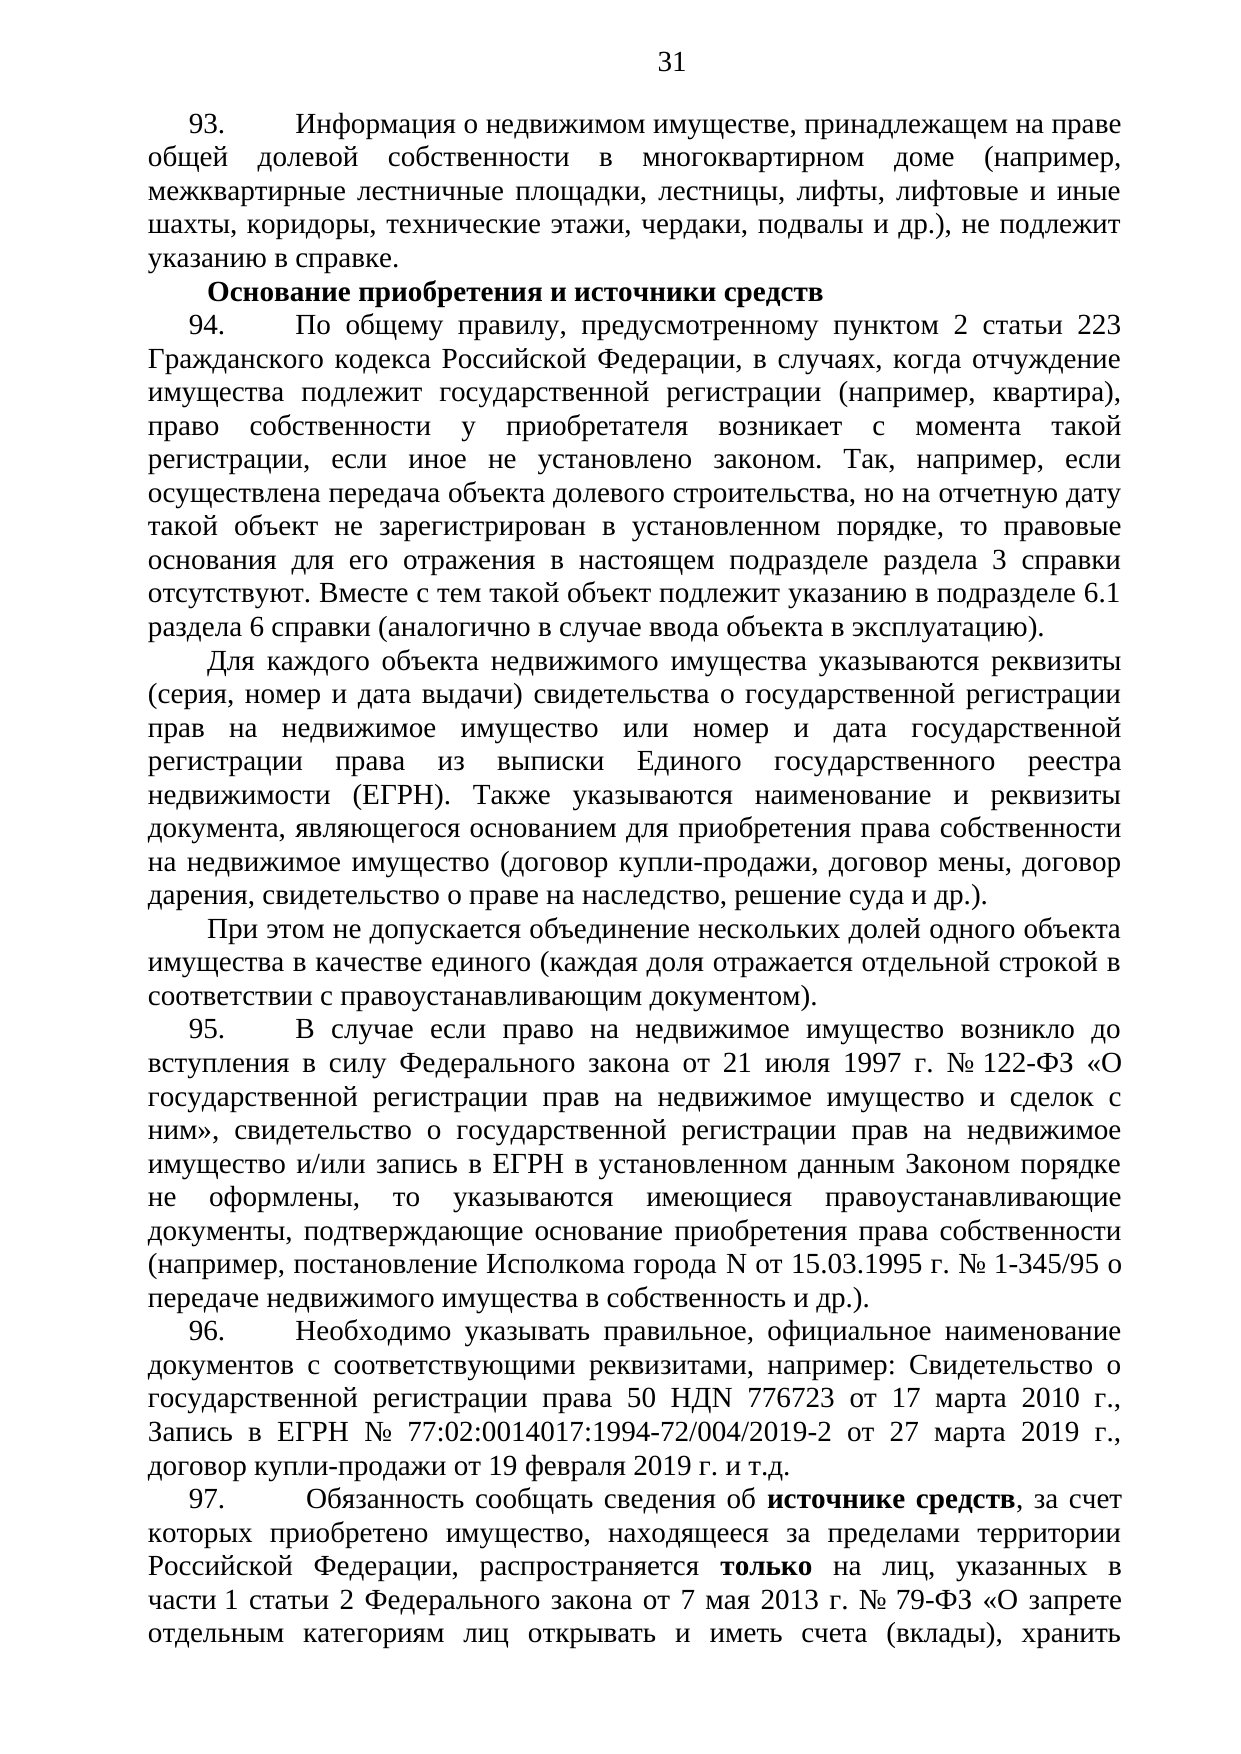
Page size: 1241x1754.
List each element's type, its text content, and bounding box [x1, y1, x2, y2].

list При этом не допускается объединение нескольких долей одного объекта имущества в качестве единого (каждая доля отражается отдельной строкой в соответствии с правоустанавливающим документом). [148, 911, 1122, 1012]
list Необходимо указывать правильное, официальное наименование документов с соответствующими реквизитами, например: Свидетельство о государственной регистрации права 50 НДN 776723 от 17 марта 2010 г., Запись в ЕГРН № 77:02:0014017:1994-72/004/2019-2 от 27 марта 2019 г., договор купли-продажи от 19 февраля 2019 г. и т.д. [148, 1313, 1122, 1481]
list Информация о недвижимом имуществе, принадлежащем на праве общей долевой собственности в многоквартирном доме (например, межквартирные лестничные площадки, лестницы, лифты, лифтовые и иные шахты, коридоры, технические этажи, чердаки, подвалы и др.), не подлежит указанию в справке. [148, 106, 1122, 274]
list По общему правилу, предусмотренному пунктом 2 статьи 223 Гражданского кодекса Российской Федерации, в случаях, когда отчуждение имущества подлежит государственной регистрации (например, квартира), право собственности у приобретателя возникает с момента такой регистрации, если иное не установлено законом. Так, например, если осуществлена передача объекта долевого строительства, но на отчетную дату такой объект не зарегистрирован в установленном порядке, то правовые основания для его отражения в настоящем подразделе раздела 3 справки отсутствуют. Вместе с тем такой объект подлежит указанию в подразделе 6.1 раздела 6 справки (аналогично в случае ввода объекта в эксплуатацию). [148, 307, 1122, 643]
list В случае если право на недвижимое имущество возникло до вступления в силу Федерального закона от 21 июля 1997 г. № 122-ФЗ «О государственной регистрации прав на недвижимое имущество и сделок с ним», свидетельство о государственной регистрации прав на недвижимое имущество и/или запись в ЕГРН в установленном данным Законом порядке не оформлены, то указываются имеющиеся правоустанавливающие документы, подтверждающие основание приобретения права собственности (например, постановление Исполкома города N от 15.03.1995 г. № 1-345/95 о передаче недвижимого имущества в собственность и др.). [148, 1012, 1122, 1313]
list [148, 1481, 1122, 1649]
list Основание приобретения и источники средств [148, 274, 1122, 307]
list Для каждого объекта недвижимого имущества указываются реквизиты (серия, номер и дата выдачи) свидетельства о государственной регистрации прав на недвижимое имущество или номер и дата государственной регистрации права из выписки Единого государственного реестра недвижимости (ЕГРН). Также указываются наименование и реквизиты документа, являющегося основанием для приобретения права собственности на недвижимое имущество (договор купли-продажи, договор мены, договор дарения, свидетельство о праве на наследство, решение суда и др.). [148, 643, 1122, 911]
